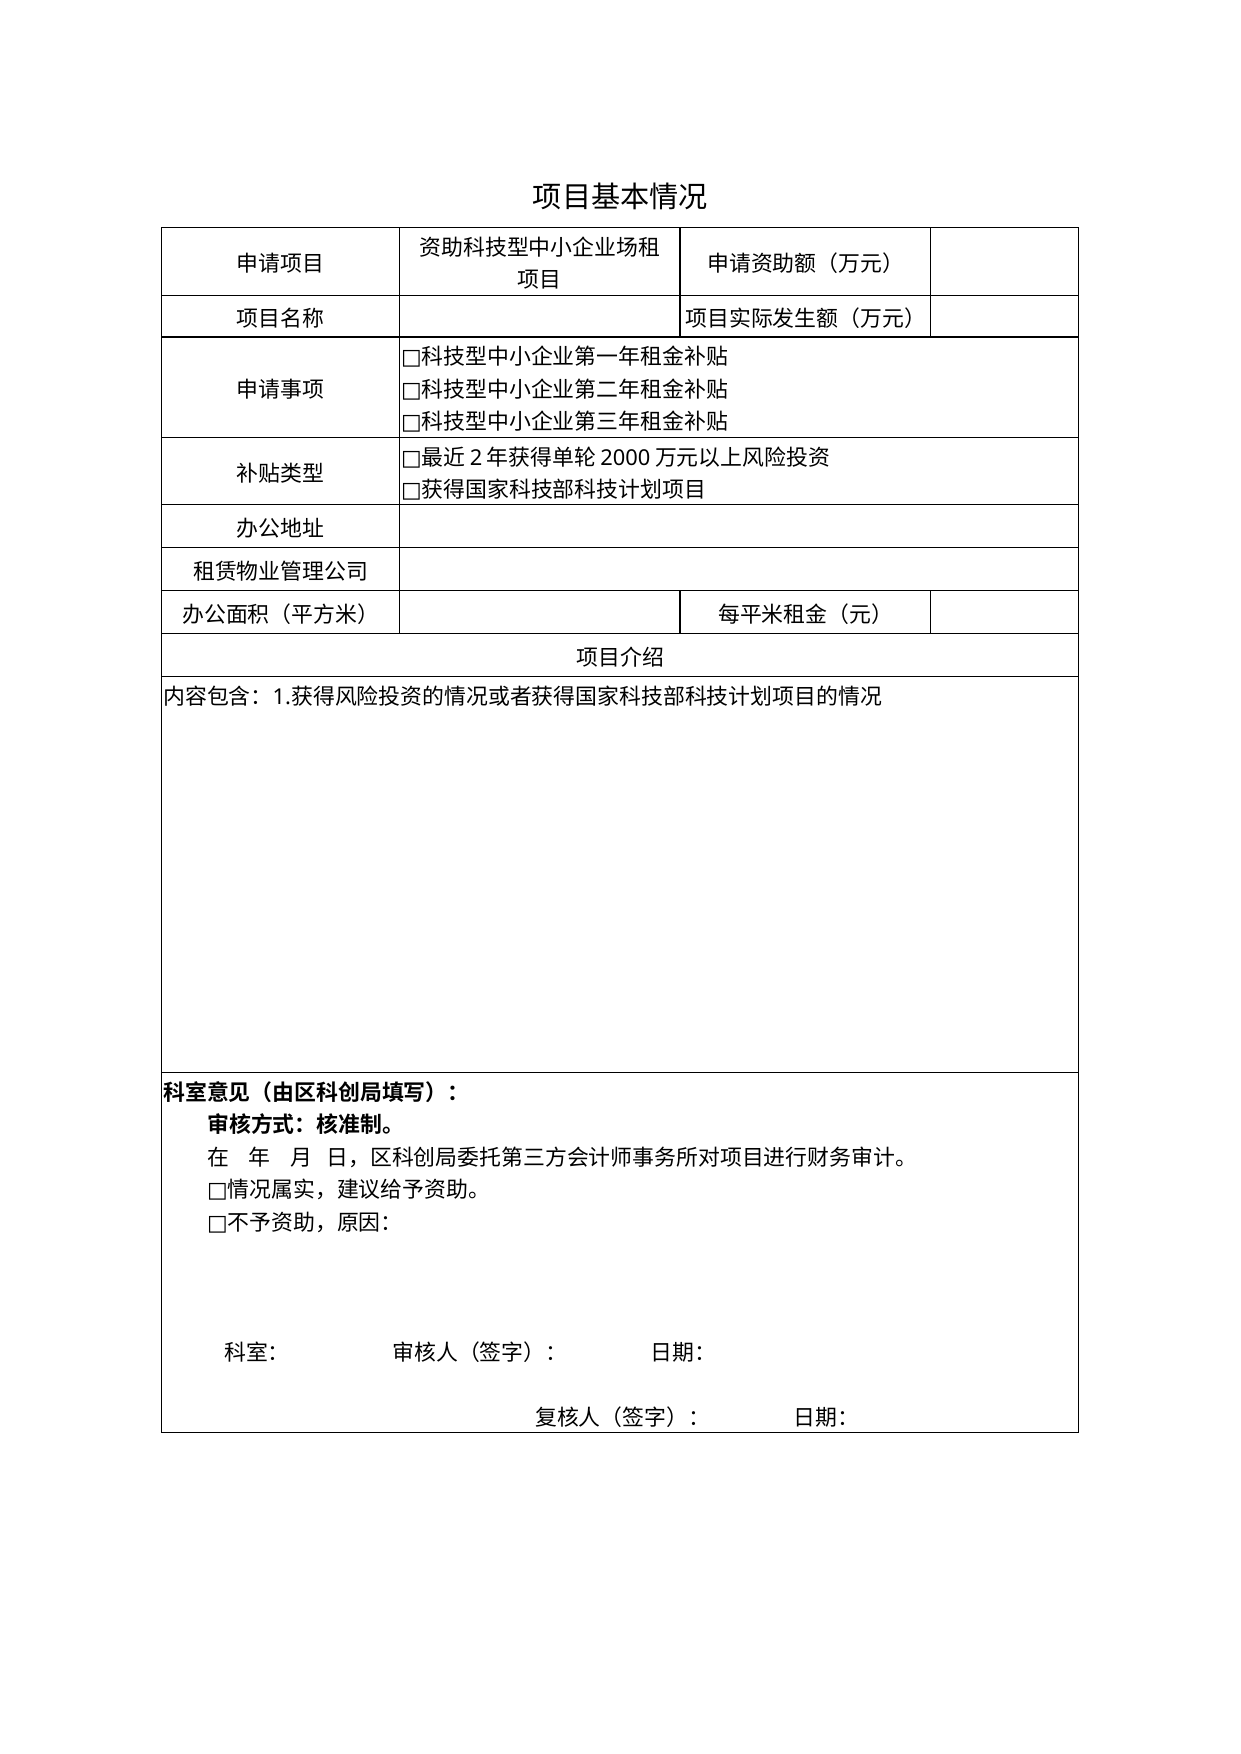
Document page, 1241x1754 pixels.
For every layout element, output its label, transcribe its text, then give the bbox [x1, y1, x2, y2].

table_cell [400, 296, 679, 336]
table_cell 科室意见（由区科创局填写）： 审核方式：核准制。 在 年 月 日，区科创局委托第三方会计师事务所对项目进行财务审计。 □情况属实，建议给予资助。 □不予资助，原因： 科室： 审核人（签字）： 日期： 复核人（签字）： 日期： [162, 1073, 1078, 1432]
table_cell 项目名称 [162, 296, 399, 336]
text 项目基本情况 [187, 162, 1053, 227]
table_cell 内容包含：1.获得风险投资的情况或者获得国家科技部科技计划项目的情况 [162, 677, 1078, 1072]
table_cell [931, 591, 1078, 633]
table_cell 办公面积（平方米） [162, 591, 399, 633]
table_cell 办公地址 [162, 505, 399, 547]
table_cell 每平米租金（元） [681, 591, 930, 633]
table_cell 申请事项 [162, 338, 399, 437]
table_cell [931, 296, 1078, 336]
table_cell 项目介绍 [162, 634, 1078, 676]
table_cell 租赁物业管理公司 [162, 548, 399, 590]
table_cell [400, 591, 679, 633]
table_cell [400, 505, 1078, 547]
table_cell 补贴类型 [162, 438, 399, 504]
table_header 申请项目 [162, 228, 399, 294]
table_header 资助科技型中小企业场租 项目 [400, 228, 679, 294]
table_header 申请资助额（万元） [681, 228, 930, 294]
table_cell [400, 548, 1078, 590]
table_cell □最近2年获得单轮2000万元以上风险投资 □获得国家科技部科技计划项目 [400, 438, 1078, 504]
table_cell □科技型中小企业第一年租金补贴 □科技型中小企业第二年租金补贴 □科技型中小企业第三年租金补贴 [400, 338, 1078, 437]
table_cell 项目实际发生额（万元） [681, 296, 930, 336]
table_header [931, 228, 1078, 294]
